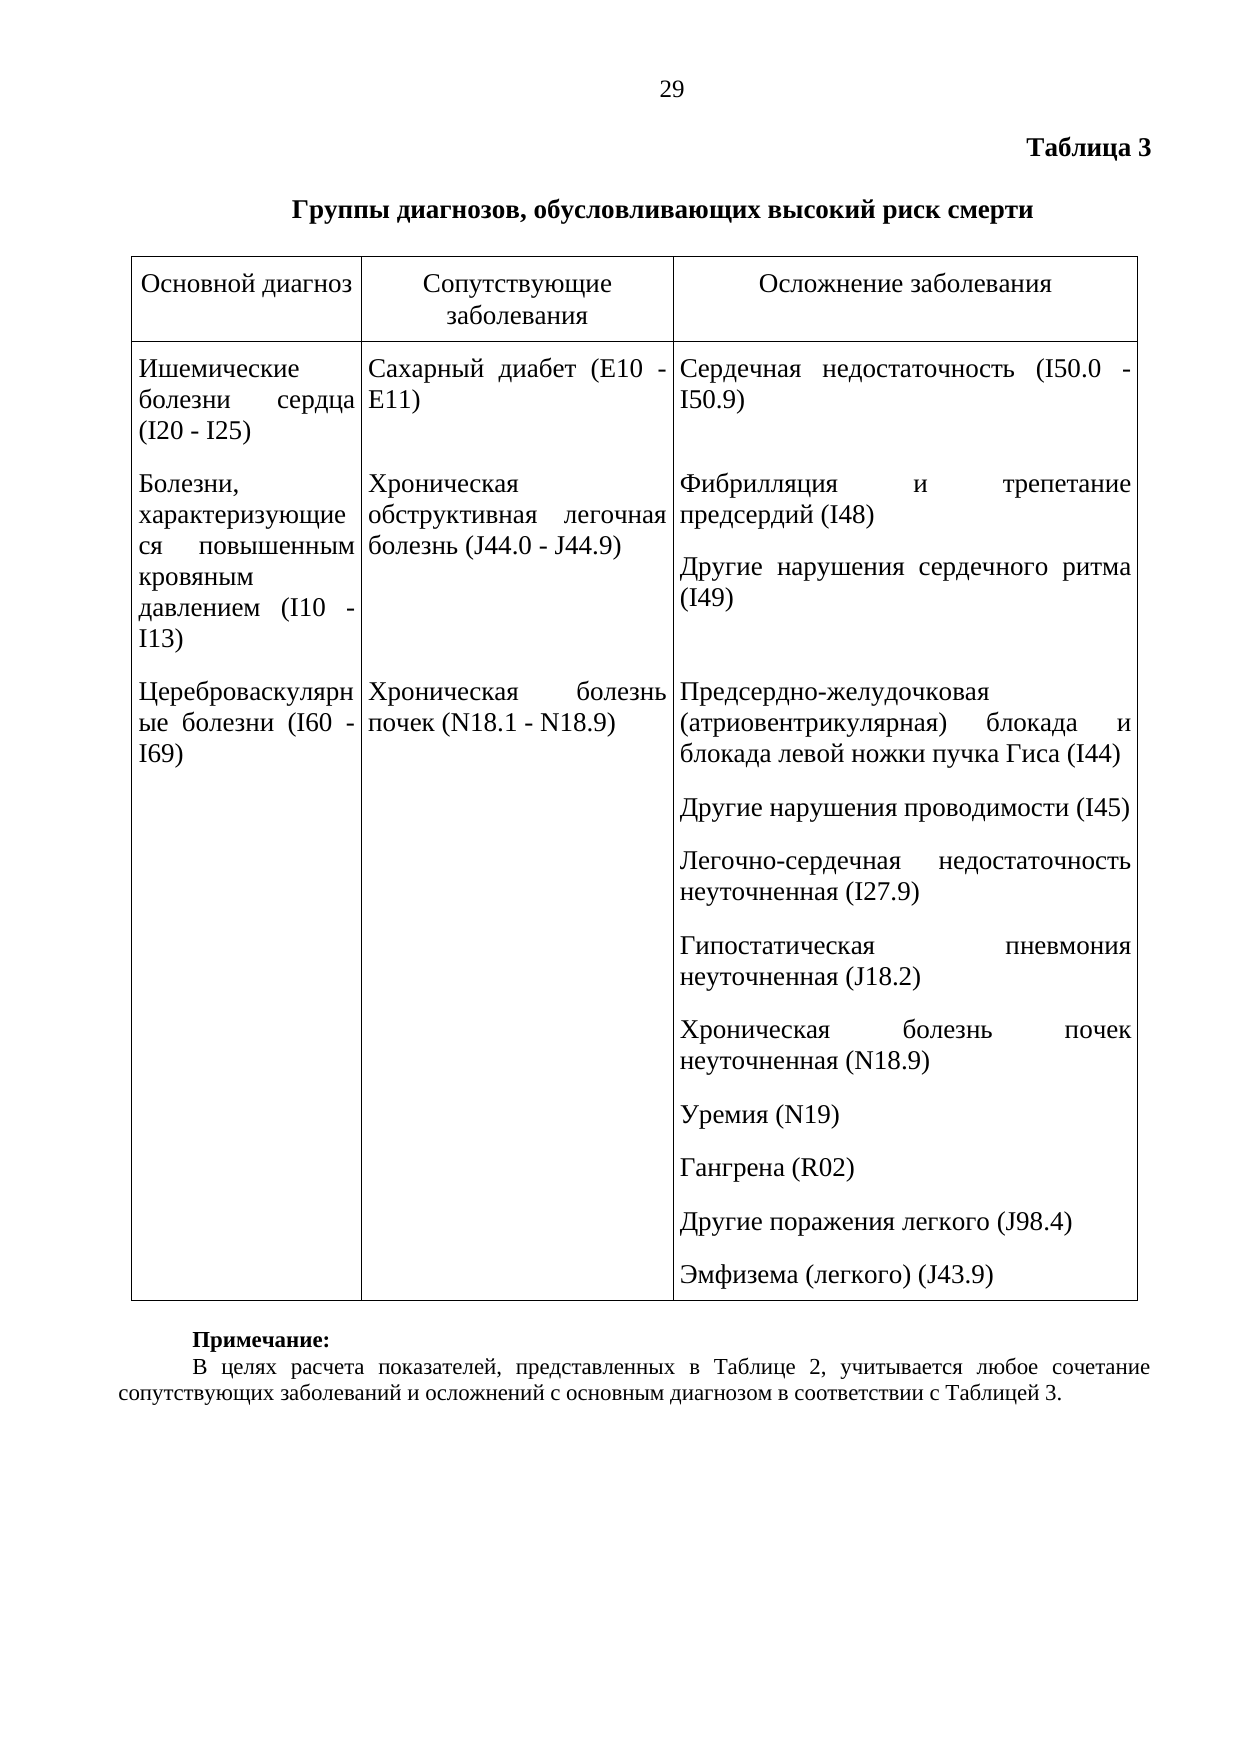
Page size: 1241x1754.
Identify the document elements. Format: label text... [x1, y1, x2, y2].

table_header Основной диагноз [132, 257, 361, 341]
table_cell Гангрена (R02) [674, 1140, 1137, 1193]
table_cell Хроническая болезнь почек (N18.1 - N18.9) [362, 664, 673, 1300]
table_cell Предсердно-желудочковая (атриовентрикулярная) блокада и блокада левой ножки пучка Гиса (I44) [674, 664, 1137, 779]
table_cell Легочно-сердечная недостаточность неуточненная (I27.9) [674, 833, 1137, 917]
table_cell Ишемические болезни сердца (I20 - I25) [132, 342, 361, 456]
text Группы диагнозов, обусловливающих высокий риск смерти [118, 194, 1152, 225]
table_cell Сахарный диабет (E10 - E11) [362, 342, 673, 456]
table_cell Хроническая обструктивная легочная болезнь (J44.0 - J44.9) [362, 456, 673, 664]
table_header Сопутствующие заболевания [362, 257, 673, 341]
table_cell Сердечная недостаточность (I50.0 - I50.9) [674, 342, 1137, 456]
table_cell Гипостатическая пневмония неуточненная (J18.2) [674, 917, 1137, 1002]
text Таблица 3 [118, 131, 1152, 162]
table_cell Другие нарушения сердечного ритма (I49) [674, 540, 1137, 664]
table_cell Фибрилляция и трепетание предсердий (I48) [674, 456, 1137, 540]
table_header Осложнение заболевания [674, 257, 1137, 341]
text В целях расчета показателей, представленных в Таблице 2, учитывается любое сочетание сопутствующих заболеваний и осложнений с основным диагнозом в соответствии с Таблицей 3. [118, 1353, 1152, 1406]
table_cell Болезни, характеризующиеся повышенным кровяным давлением (I10 - I13) [132, 456, 361, 664]
table_cell Цереброваскулярные болезни (I60 - I69) [132, 664, 361, 1300]
table_cell Другие нарушения проводимости (I45) [674, 779, 1137, 832]
table_cell Уремия (N19) [674, 1086, 1137, 1140]
table_cell Другие поражения легкого (J98.4) [674, 1193, 1137, 1247]
table_cell Эмфизема (легкого) (J43.9) [674, 1247, 1137, 1300]
table_cell Хроническая болезнь почек неуточненная (N18.9) [674, 1002, 1137, 1086]
text Примечание: [118, 1326, 1152, 1353]
